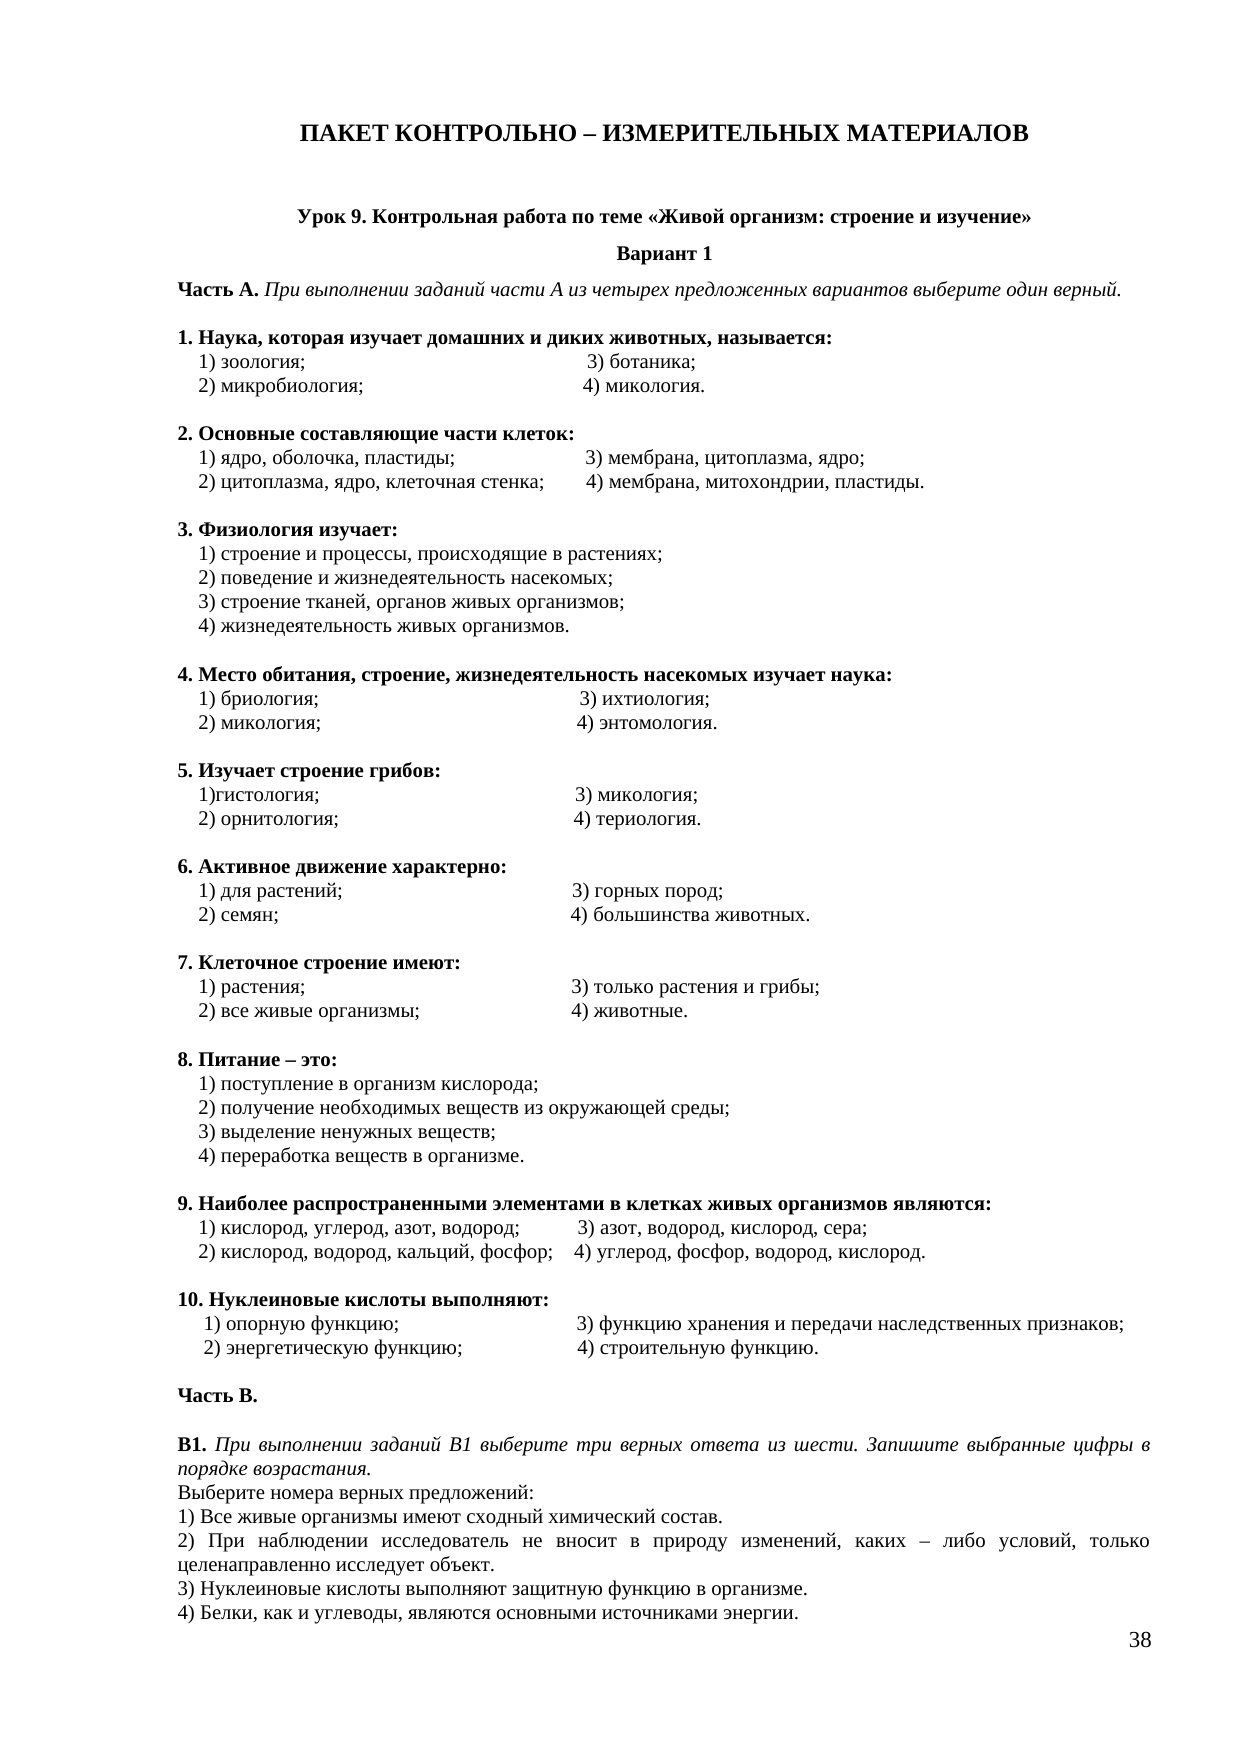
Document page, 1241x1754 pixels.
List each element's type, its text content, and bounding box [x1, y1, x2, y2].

text 2) микология; 4) энтомология. [177, 709, 1152, 734]
text 4) Белки, как и углеводы, являются основными источниками энергии. [177, 1600, 1152, 1624]
text Часть В. [177, 1383, 1152, 1407]
text 2) все живые организмы; 4) животные. [177, 998, 1152, 1022]
text 3. Физиология изучает: [177, 517, 1152, 541]
text 1) опорную функцию; 3) функцию хранения и передачи наследственных признаков; [177, 1311, 1152, 1335]
text 1) поступление в организм кислорода; [177, 1071, 1152, 1094]
text 1) растения; 3) только растения и грибы; [177, 974, 1152, 998]
text 2) семян; 4) большинства животных. [177, 902, 1152, 926]
text 5. Изучает строение грибов: [177, 758, 1152, 782]
text В1. При выполнении заданий В1 выберите три верных ответа из шести. Запишите выбранные цифры в порядке возрастания. [177, 1431, 1152, 1479]
text 2) получение необходимых веществ из окружающей среды; [177, 1094, 1152, 1119]
text ПАКЕТ КОНТРОЛЬНО – ИЗМЕРИТЕЛЬНЫХ МАТЕРИАЛОВ [177, 118, 1152, 147]
text 1. Наука, которая изучает домашних и диких животных, называется: [177, 324, 1152, 349]
text 6. Активное движение характерно: [177, 854, 1152, 878]
text 1) зоология; 3) ботаника; [177, 349, 1152, 373]
text Выберите номера верных предложений: [177, 1479, 1152, 1504]
text 9. Наиболее распространенными элементами в клетках живых организмов являются: [177, 1191, 1152, 1215]
text 1) ядро, оболочка, пластиды; 3) мембрана, цитоплазма, ядро; [177, 445, 1152, 469]
text Часть А. При выполнении заданий части А из четырех предложенных вариантов выберите один верный. [177, 276, 1152, 301]
text Вариант 1 [177, 240, 1152, 264]
text 2. Основные составляющие части клеток: [177, 421, 1152, 445]
text 1) Все живые организмы имеют сходный химический состав. [177, 1504, 1152, 1528]
text 2) поведение и жизнедеятельность насекомых; [177, 565, 1152, 589]
text 2) микробиология; 4) микология. [177, 373, 1152, 397]
text 1) строение и процессы, происходящие в растениях; [177, 541, 1152, 565]
text 2) энергетическую функцию; 4) строительную функцию. [177, 1335, 1152, 1359]
text 4) переработка веществ в организме. [177, 1143, 1152, 1167]
text 3) Нуклеиновые кислоты выполняют защитную функцию в организме. [177, 1576, 1152, 1600]
text 1)гистология; 3) микология; [177, 782, 1152, 806]
text 4. Место обитания, строение, жизнедеятельность насекомых изучает наука: [177, 661, 1152, 686]
text 3) строение тканей, органов живых организмов; [177, 589, 1152, 613]
text 2) цитоплазма, ядро, клеточная стенка; 4) мембрана, митохондрии, пластиды. [177, 469, 1152, 493]
text 8. Питание – это: [177, 1046, 1152, 1071]
text 2) кислород, водород, кальций, фосфор; 4) углерод, фосфор, водород, кислород. [177, 1239, 1152, 1263]
text 4) жизнедеятельность живых организмов. [177, 613, 1152, 637]
text 3) выделение ненужных веществ; [177, 1119, 1152, 1143]
text 2) орнитология; 4) териология. [177, 806, 1152, 830]
text 1) бриология; 3) ихтиология; [177, 686, 1152, 709]
text 10. Нуклеиновые кислоты выполняют: [177, 1287, 1152, 1311]
text 7. Клеточное строение имеют: [177, 950, 1152, 974]
text 1) кислород, углерод, азот, водород; 3) азот, водород, кислород, сера; [177, 1215, 1152, 1239]
text 1) для растений; 3) горных пород; [177, 878, 1152, 902]
text 2) При наблюдении исследователь не вносит в природу изменений, каких – либо условий, только целенаправленно исследует объект. [177, 1528, 1152, 1576]
text Урок 9. Контрольная работа по теме «Живой организм: строение и изучение» [177, 204, 1152, 228]
